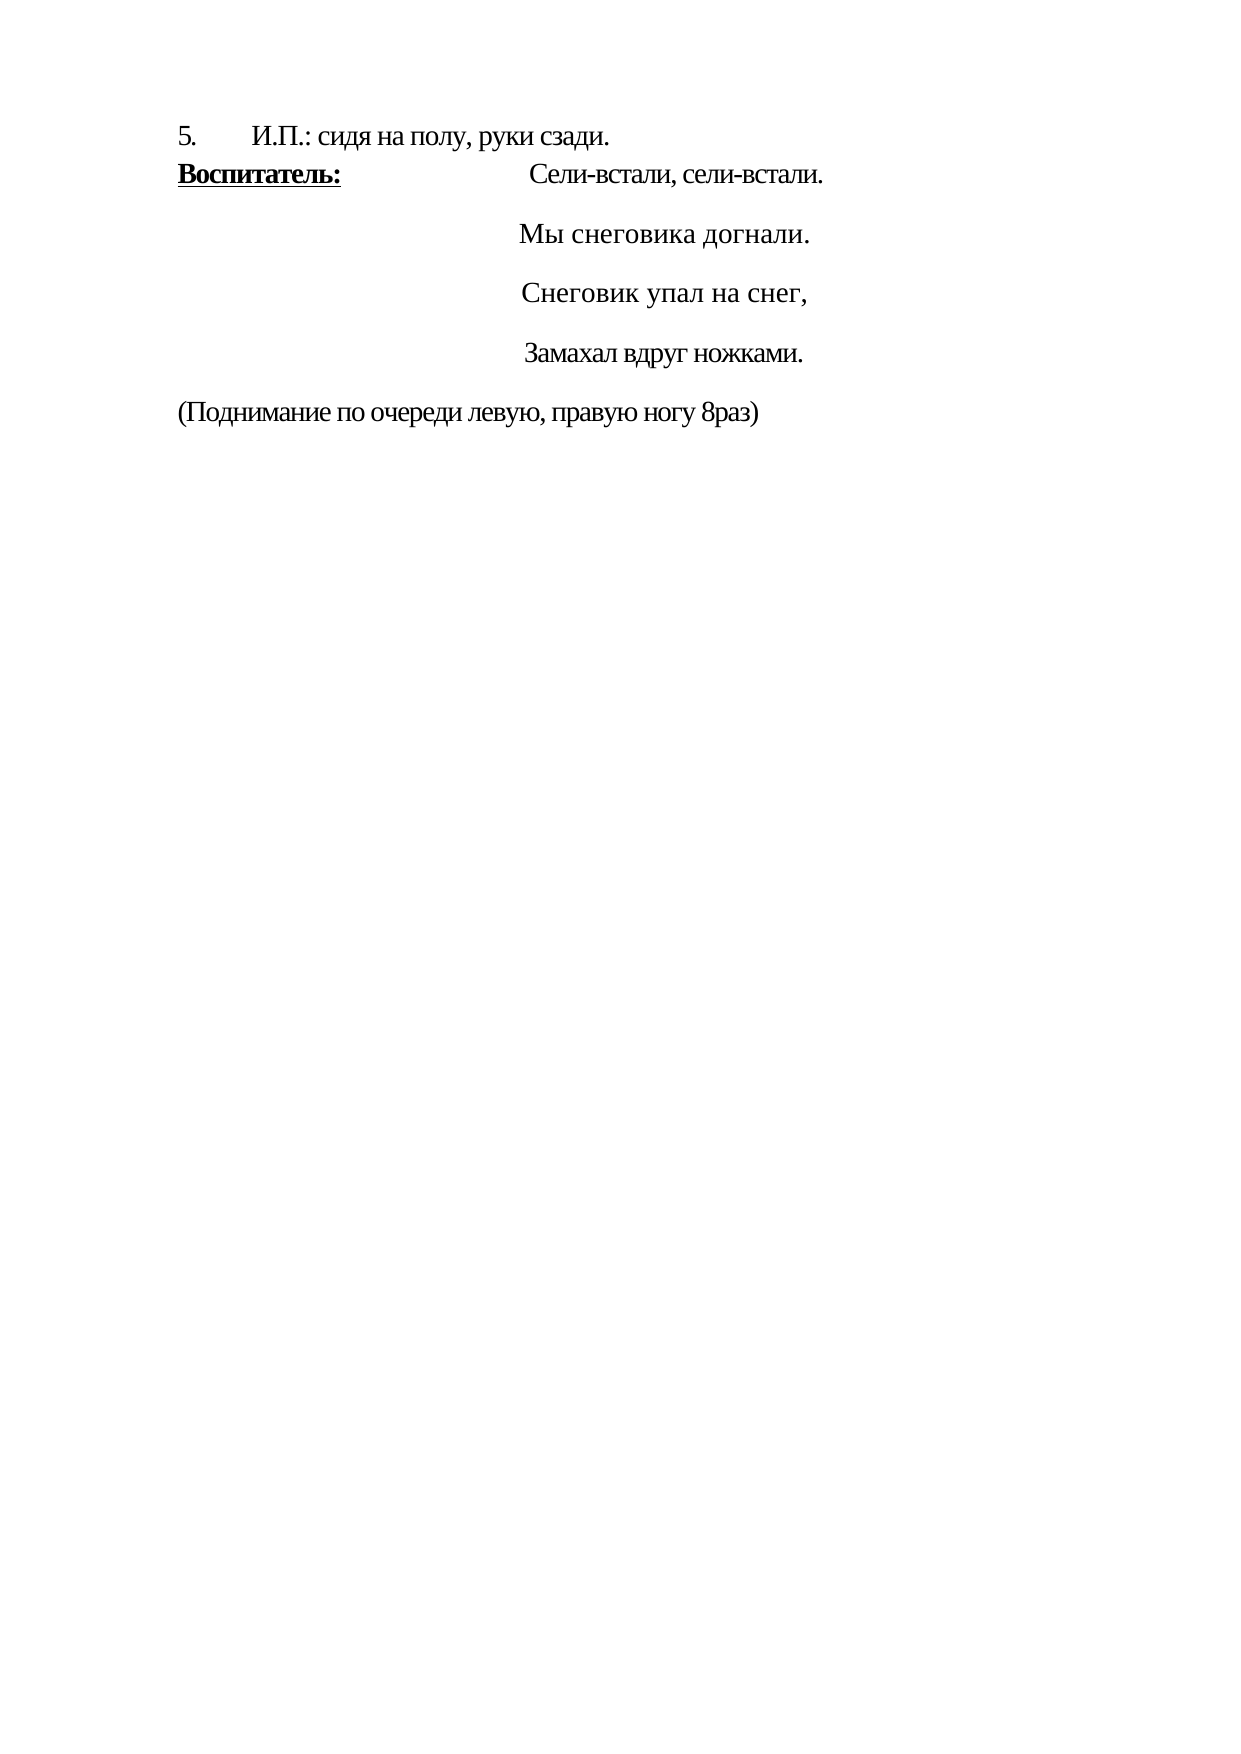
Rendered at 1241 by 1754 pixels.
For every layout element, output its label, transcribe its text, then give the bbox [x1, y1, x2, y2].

text Замахал вдруг ножками. [177, 335, 1152, 368]
text 5. И.П.: сидя на полу, руки сзади. Воспитатель: Сели-встали, сели-встали. [177, 118, 1152, 190]
text Мы снеговика догнали. [177, 216, 1152, 249]
text Снеговик упал на снег, [177, 275, 1152, 309]
text (Поднимание по очереди левую, правую ногу 8раз) [177, 394, 1152, 428]
